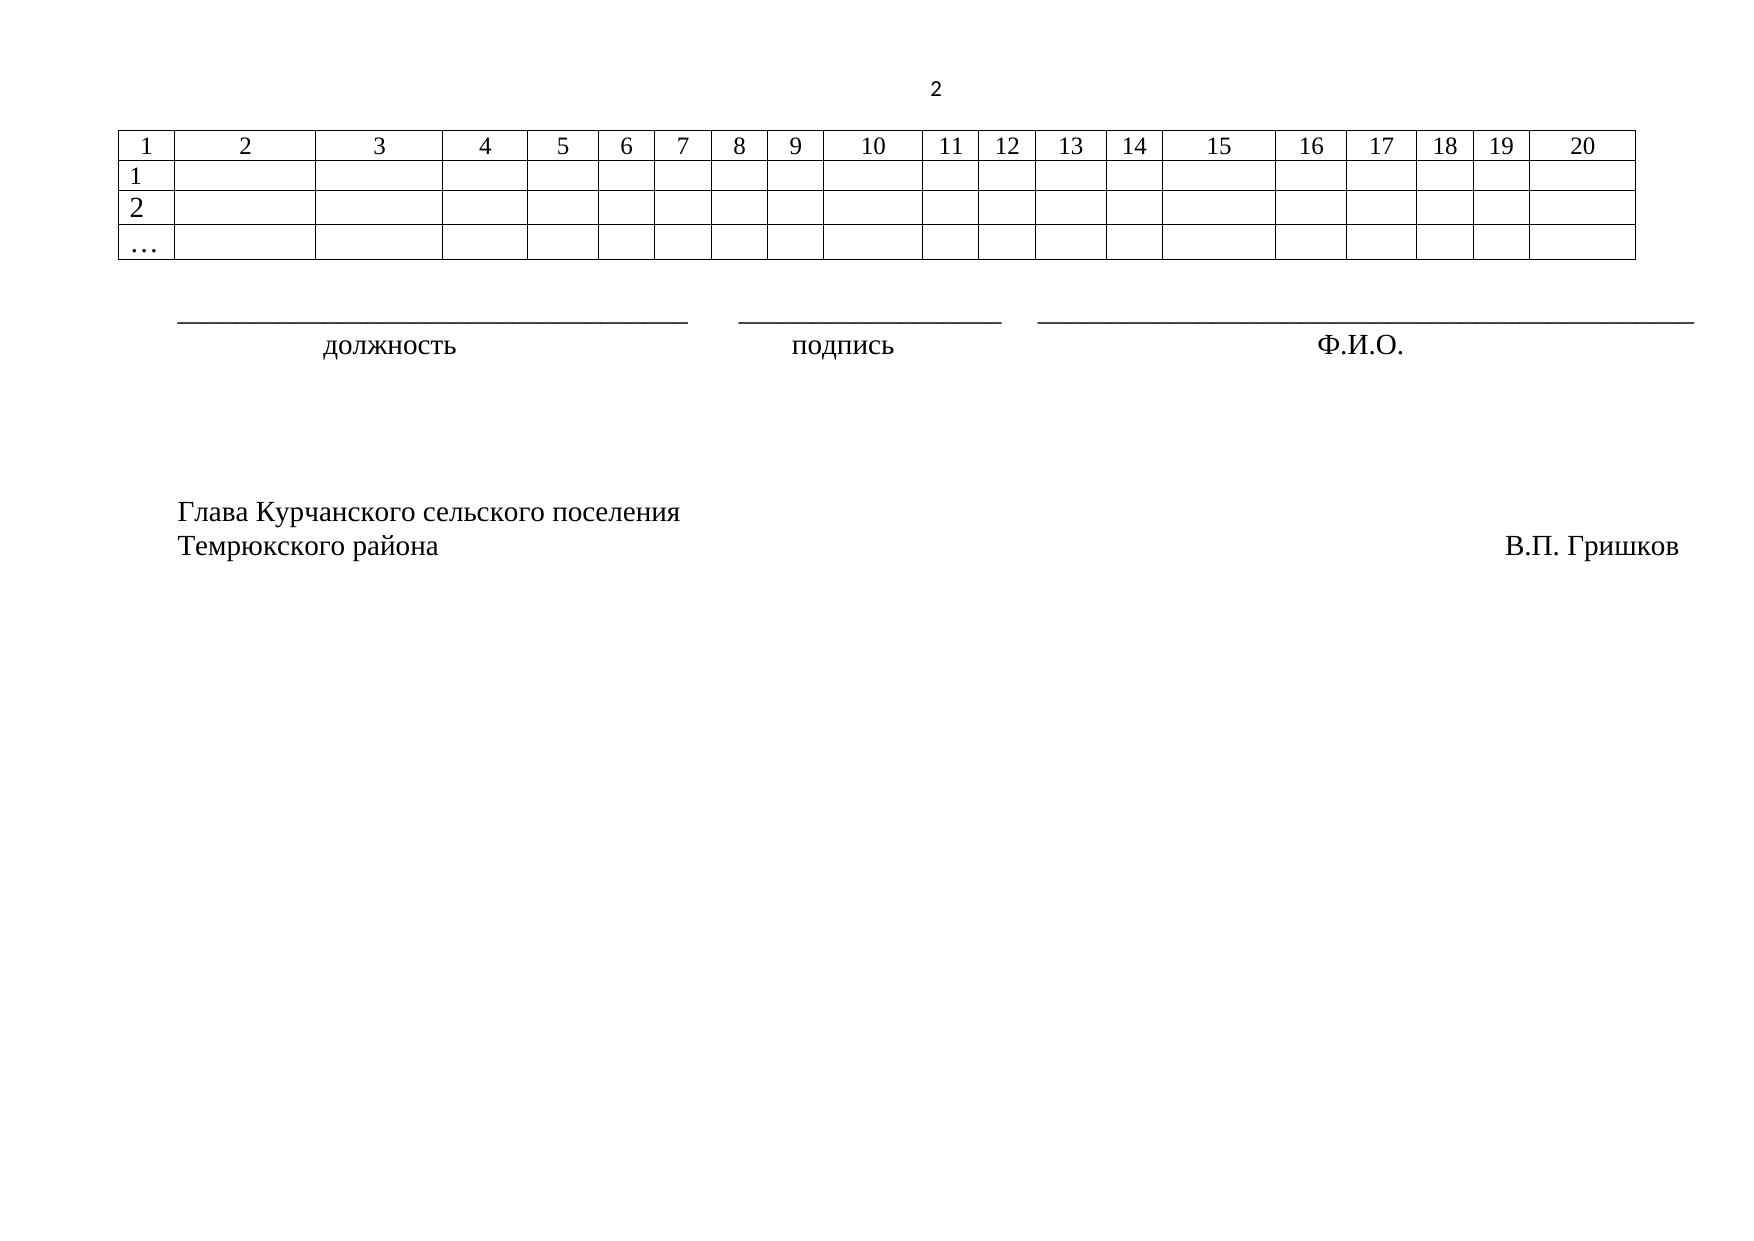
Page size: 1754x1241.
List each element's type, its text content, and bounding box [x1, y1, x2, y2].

table_cell [979, 191, 1035, 224]
table_cell 5 [528, 131, 598, 160]
table_cell 14 [1107, 131, 1162, 160]
table_cell [1107, 225, 1162, 259]
table_cell [175, 225, 315, 259]
table_cell [1347, 225, 1416, 259]
table_cell [1276, 161, 1346, 189]
table_cell [712, 161, 767, 189]
text Темрюкского района В.П. Гришков [177, 528, 1695, 562]
table_cell [1036, 161, 1106, 189]
table_cell 6 [599, 131, 654, 160]
table_cell [923, 225, 978, 259]
table_cell [1530, 161, 1635, 189]
table_cell [923, 161, 978, 189]
table_cell [1530, 225, 1635, 259]
table_cell [768, 225, 823, 259]
table_cell [316, 161, 442, 189]
table_cell 12 [979, 131, 1035, 160]
table_cell [1036, 225, 1106, 259]
table_cell [599, 225, 654, 259]
table_cell [175, 191, 315, 224]
table_cell 13 [1036, 131, 1106, 160]
text должность подпись Ф.И.О. [177, 327, 1695, 360]
table_cell [655, 161, 711, 189]
table_cell 1 [119, 161, 174, 189]
table_cell [528, 225, 598, 259]
table_cell 16 [1276, 131, 1346, 160]
table_cell [316, 225, 442, 259]
table_cell [443, 161, 527, 189]
table_cell [175, 161, 315, 189]
table_cell 17 [1347, 131, 1416, 160]
table_cell [1036, 191, 1106, 224]
table_cell [1474, 191, 1529, 224]
table_cell [316, 191, 442, 224]
table_cell [1163, 191, 1275, 224]
table_cell [768, 191, 823, 224]
table_cell 18 [1417, 131, 1473, 160]
text Глава Курчанского сельского поселения [177, 494, 1695, 528]
table_cell 4 [443, 131, 527, 160]
table_cell [1107, 191, 1162, 224]
table_cell [923, 191, 978, 224]
table_cell [712, 191, 767, 224]
table_cell [655, 225, 711, 259]
table_cell [599, 191, 654, 224]
table_cell [1163, 225, 1275, 259]
table_cell [979, 161, 1035, 189]
table_cell [1417, 191, 1473, 224]
table_cell [1163, 161, 1275, 189]
table_cell [712, 225, 767, 259]
table_cell 10 [824, 131, 922, 160]
table_cell [528, 191, 598, 224]
table_cell [599, 161, 654, 189]
table_cell [824, 191, 922, 224]
table_cell 11 [923, 131, 978, 160]
table_cell [1347, 191, 1416, 224]
table_cell [443, 191, 527, 224]
table_cell [1530, 191, 1635, 224]
table_cell [979, 225, 1035, 259]
table_cell [768, 161, 823, 189]
table_cell [1107, 161, 1162, 189]
table_cell [824, 161, 922, 189]
table_cell 8 [712, 131, 767, 160]
table_cell 9 [768, 131, 823, 160]
table_cell [824, 225, 922, 259]
table_cell 2 [119, 191, 174, 224]
table_cell 2 [175, 131, 315, 160]
table_cell 19 [1474, 131, 1529, 160]
text ___________________________________ __________________ _____________________________________________ [177, 293, 1695, 327]
table_cell 20 [1530, 131, 1635, 160]
table_cell 3 [316, 131, 442, 160]
table_cell [1276, 191, 1346, 224]
table_cell [655, 191, 711, 224]
table_cell [1474, 161, 1529, 189]
table_cell … [119, 225, 174, 259]
table_cell [1474, 225, 1529, 259]
table_cell [528, 161, 598, 189]
table_cell [1347, 161, 1416, 189]
table_cell 1 [119, 131, 174, 160]
table_cell 15 [1163, 131, 1275, 160]
table_cell 7 [655, 131, 711, 160]
table_cell [1417, 161, 1473, 189]
table_cell [443, 225, 527, 259]
table_cell [1417, 225, 1473, 259]
table_cell [1276, 225, 1346, 259]
